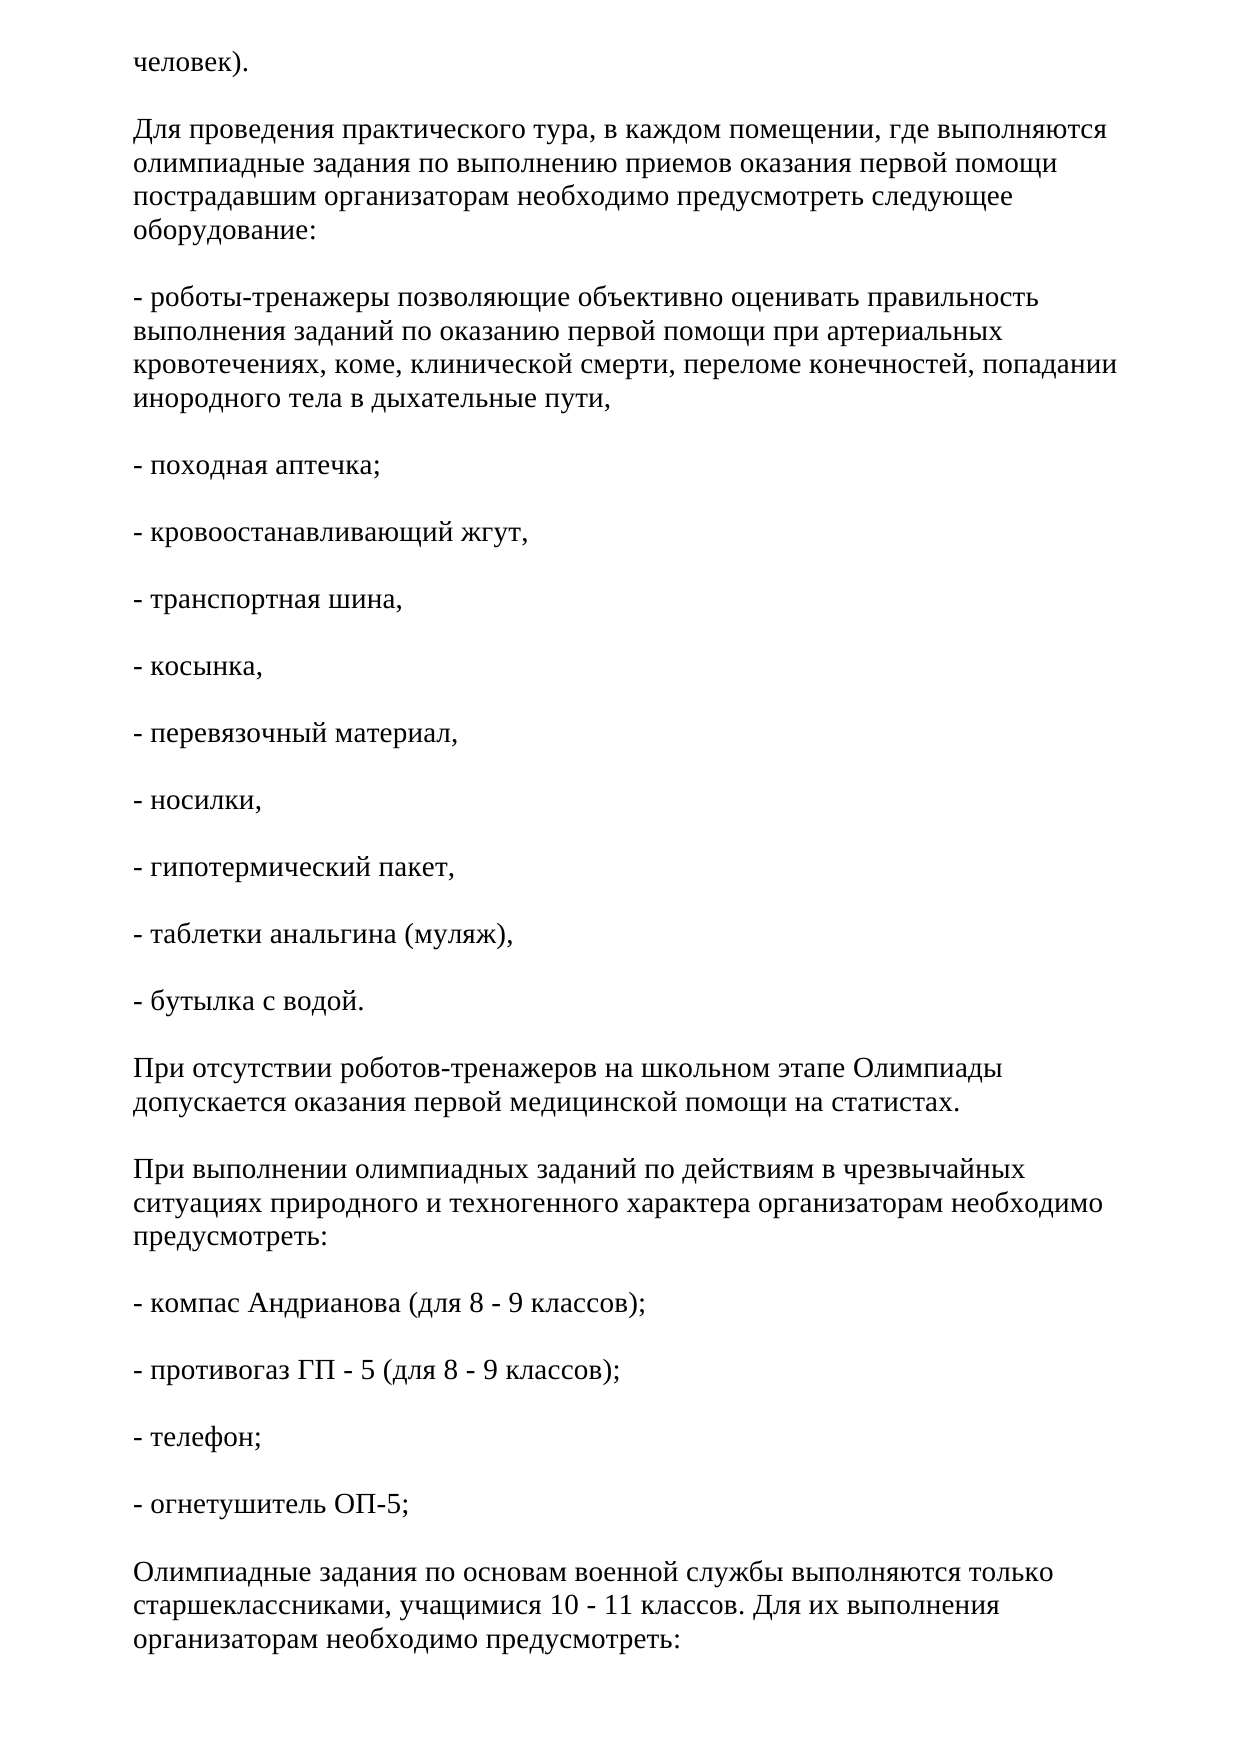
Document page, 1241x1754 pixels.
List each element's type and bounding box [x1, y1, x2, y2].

text [133, 44, 1152, 1688]
